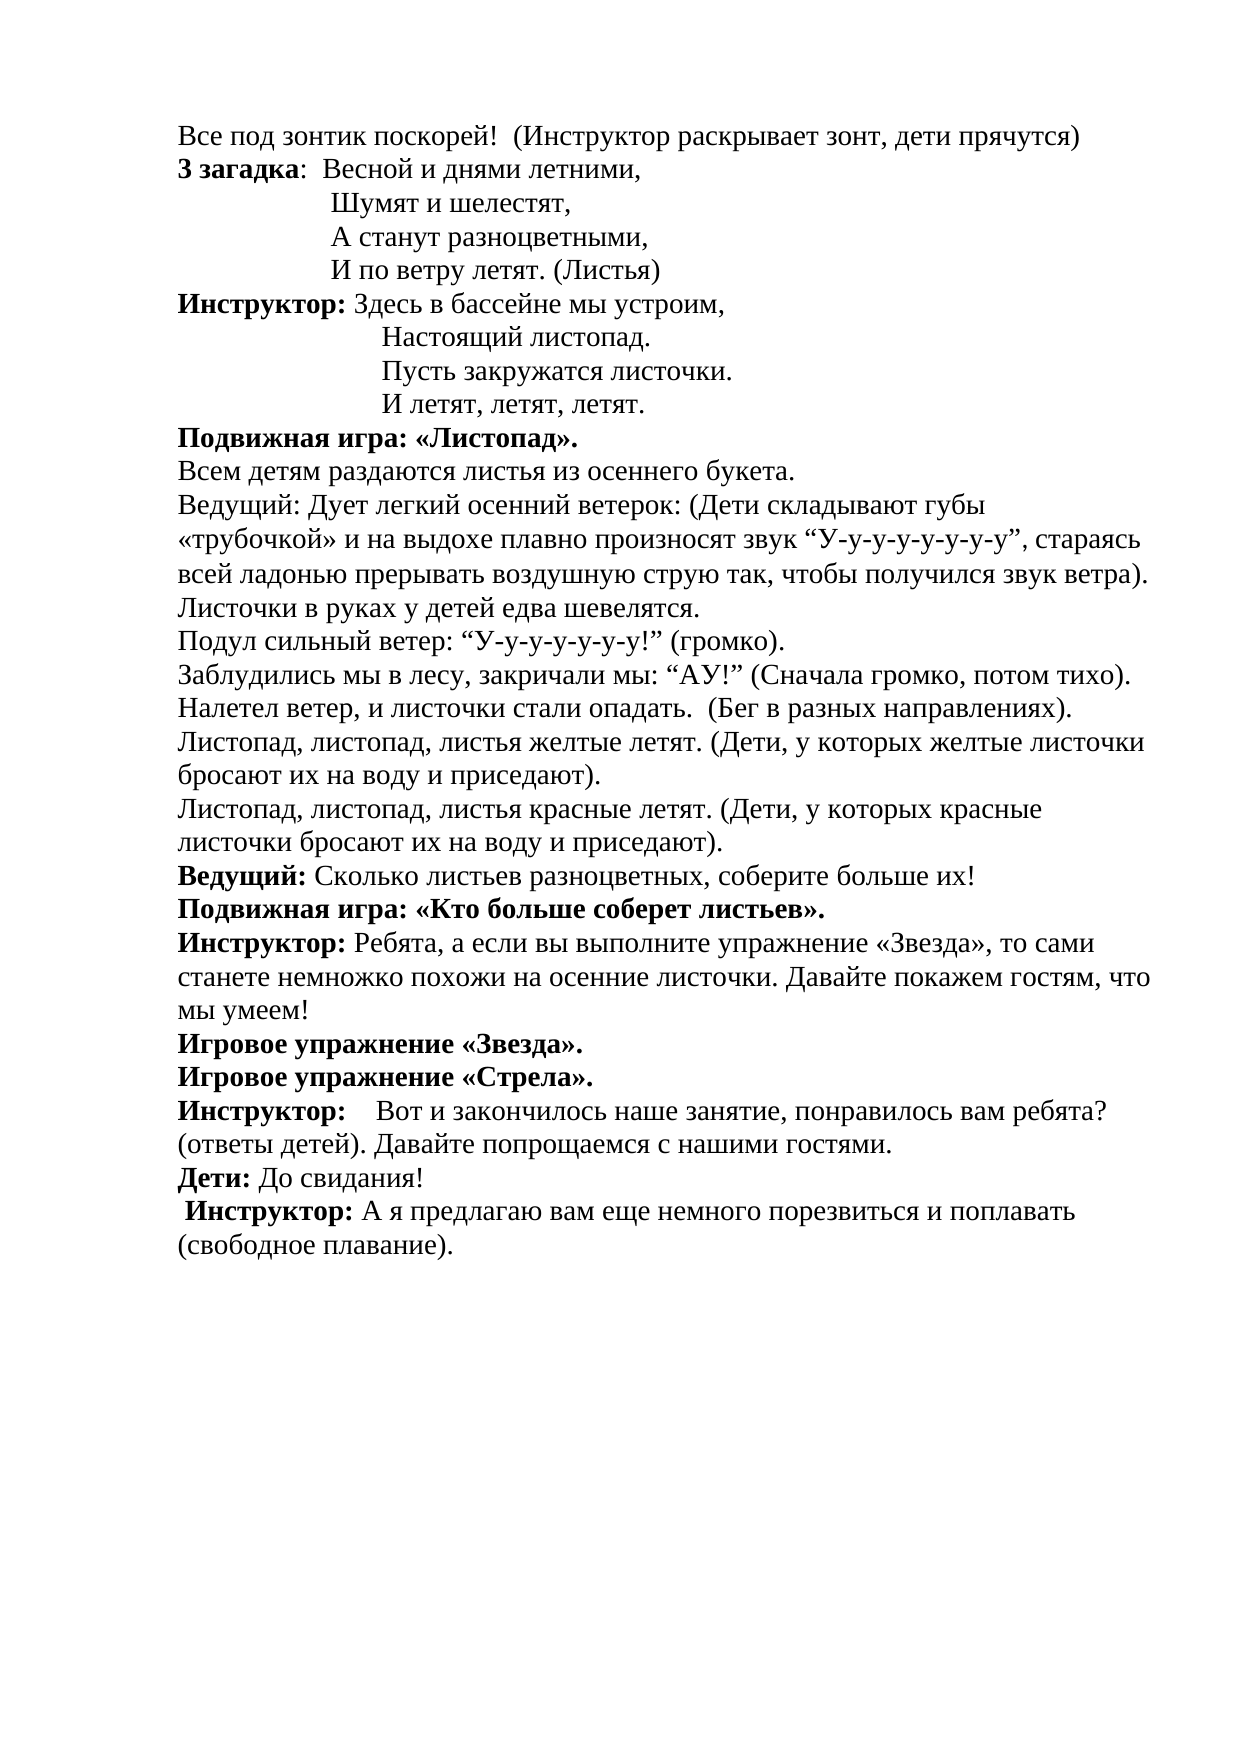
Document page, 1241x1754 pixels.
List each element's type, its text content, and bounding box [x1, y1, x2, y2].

text Листочки в руках у детей едва шевелятся. [177, 590, 1152, 623]
text Подул сильный ветер: “У-у-у-у-у-у-у!” (громко). [177, 623, 1152, 657]
text Все под зонтик поскорей! (Инструктор раскрывает зонт, дети прячутся) [177, 118, 1152, 152]
text 3 загадка: Весной и днями летними, Шумят и шелестят, А станут разноцветными, И по ветру летят. (Листья) [177, 152, 1152, 286]
text Всем детям раздаются листья из осеннего букета. [177, 453, 1152, 487]
text Ведущий: Дует легкий осенний ветерок: (Дети складывают губы «трубочкой» и на выдохе плавно произносят звук “У-у-у-у-у-у-у-у”, стараясь всей ладонью прерывать воздушную струю так, чтобы получился звук ветра). [177, 487, 1152, 590]
text Инструктор: Здесь в бассейне мы устроим, Настоящий листопад. Пусть закружатся листочки. И летят, летят, летят. [177, 286, 1152, 420]
text Инструктор: А я предлагаю вам еще немного порезвиться и поплавать (свободное плавание). [177, 1193, 1152, 1261]
text Ведущий: Сколько листьев разноцветных, соберите больше их! [177, 858, 1152, 892]
text Подвижная игра: «Кто больше соберет листьев». [177, 892, 1152, 925]
text Налетел ветер, и листочки стали опадать. (Бег в разных направлениях). [177, 690, 1152, 724]
text Инструктор: Вот и закончилось наше занятие, понравилось вам ребята? (ответы детей). Давайте попрощаемся с нашими гостями. [177, 1093, 1152, 1160]
text Инструктор: Ребята, а если вы выполните упражнение «Звезда», то сами станете немножко похожи на осенние листочки. Давайте покажем гостям, что мы умеем! [177, 925, 1152, 1026]
text Игровое упражнение «Стрела». [177, 1059, 1152, 1093]
text Листопад, листопад, листья желтые летят. (Дети, у которых желтые листочки бросают их на воду и приседают). [177, 724, 1152, 791]
text Дети: До свидания! [177, 1160, 1152, 1193]
text Заблудились мы в лесу, закричали мы: “АУ!” (Сначала громко, потом тихо). [177, 657, 1152, 690]
text Игровое упражнение «Звезда». [177, 1026, 1152, 1059]
text Подвижная игра: «Листопад». [177, 420, 1152, 453]
text Листопад, листопад, листья красные летят. (Дети, у которых красные листочки бросают их на воду и приседают). [177, 791, 1152, 858]
